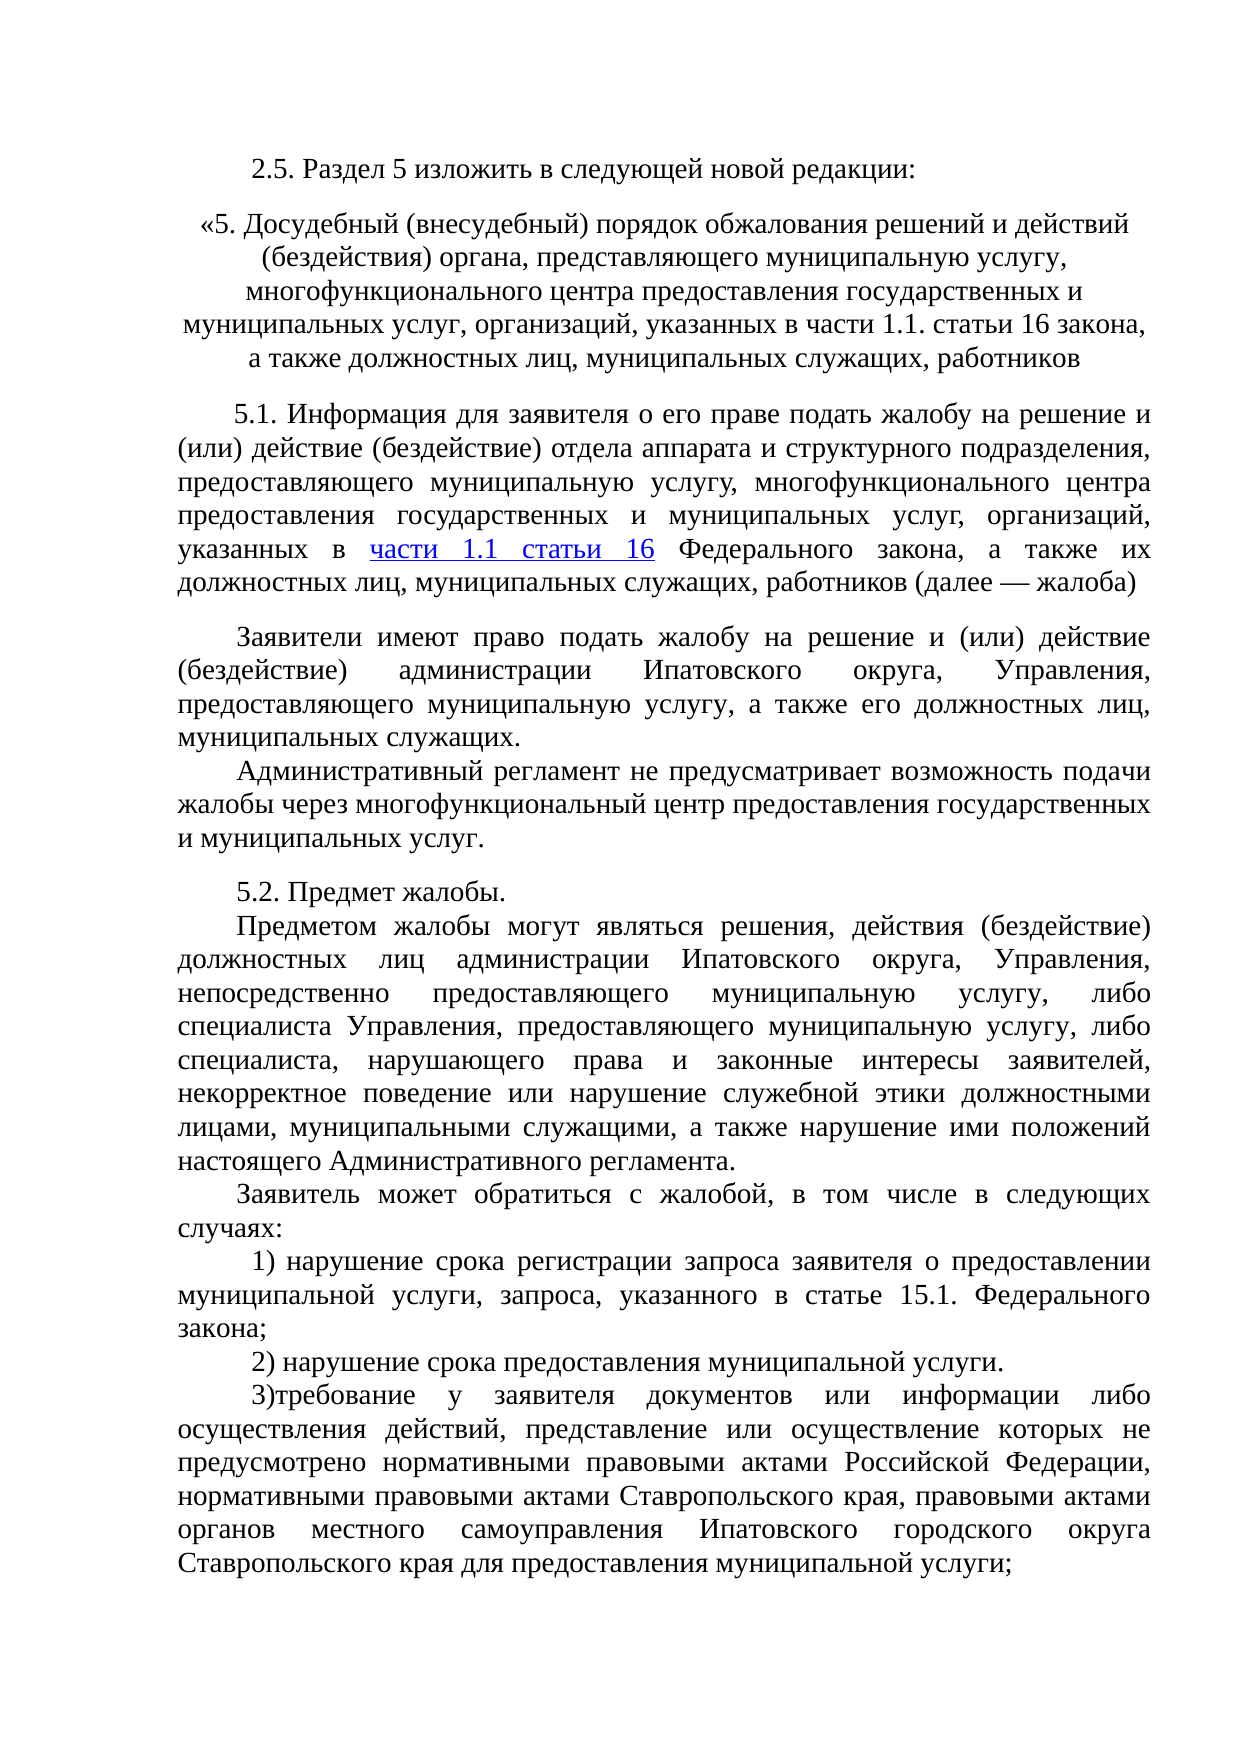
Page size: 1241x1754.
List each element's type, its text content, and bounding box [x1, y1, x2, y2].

text 5.1. Информация для заявителя о его праве подать жалобу на решение и (или) действие (бездействие) отдела аппарата и структурного подразделения, предоставляющего муниципальную услугу, многофункционального центра предоставления государственных и муниципальных услуг, организаций, указанных в части 1.1 статьи 16 Федерального закона, а также их должностных лиц, муниципальных служащих, работников (далее — жалоба) [177, 397, 1152, 598]
text 5.2. Предмет жалобы. [177, 874, 1152, 908]
text 2) нарушение срока предоставления муниципальной услуги. [177, 1344, 1152, 1377]
text Административный регламент не предусматривает возможность подачи жалобы через многофункциональный центр предоставления государственных и муниципальных услуг. [177, 753, 1152, 853]
text «5. Досудебный (внесудебный) порядок обжалования решений и действий (бездействия) органа, представляющего муниципальную услугу, многофункционального центра предоставления государственных и муниципальных услуг, организаций, указанных в части 1.1. статьи 16 закона, а также должностных лиц, муниципальных служащих, работников [177, 206, 1152, 374]
text 3)требование у заявителя документов или информации либо осуществления действий, представление или осуществление которых не предусмотрено нормативными правовыми актами Российской Федерации, нормативными правовыми актами Ставропольского края, правовыми актами органов местного самоуправления Ипатовского городского округа Ставропольского края для предоставления муниципальной услуги; [177, 1377, 1152, 1579]
text Предметом жалобы могут являться решения, действия (бездействие) должностных лиц администрации Ипатовского округа, Управления, непосредственно предоставляющего муниципальную услугу, либо специалиста Управления, предоставляющего муниципальную услугу, либо специалиста, нарушающего права и законные интересы заявителей, некорректное поведение или нарушение служебной этики должностными лицами, муниципальными служащими, а также нарушение ими положений настоящего Административного регламента. [177, 908, 1152, 1176]
text 2.5. Раздел 5 изложить в следующей новой редакции: [177, 152, 1152, 185]
text Заявитель может обратиться с жалобой, в том числе в следующих случаях: [177, 1176, 1152, 1243]
text Заявители имеют право подать жалобу на решение и (или) действие (бездействие) администрации Ипатовского округа, Управления, предоставляющего муниципальную услугу, а также его должностных лиц, муниципальных служащих. [177, 619, 1152, 753]
text 1) нарушение срока регистрации запроса заявителя о предоставлении муниципальной услуги, запроса, указанного в статье 15.1. Федерального закона; [177, 1243, 1152, 1344]
